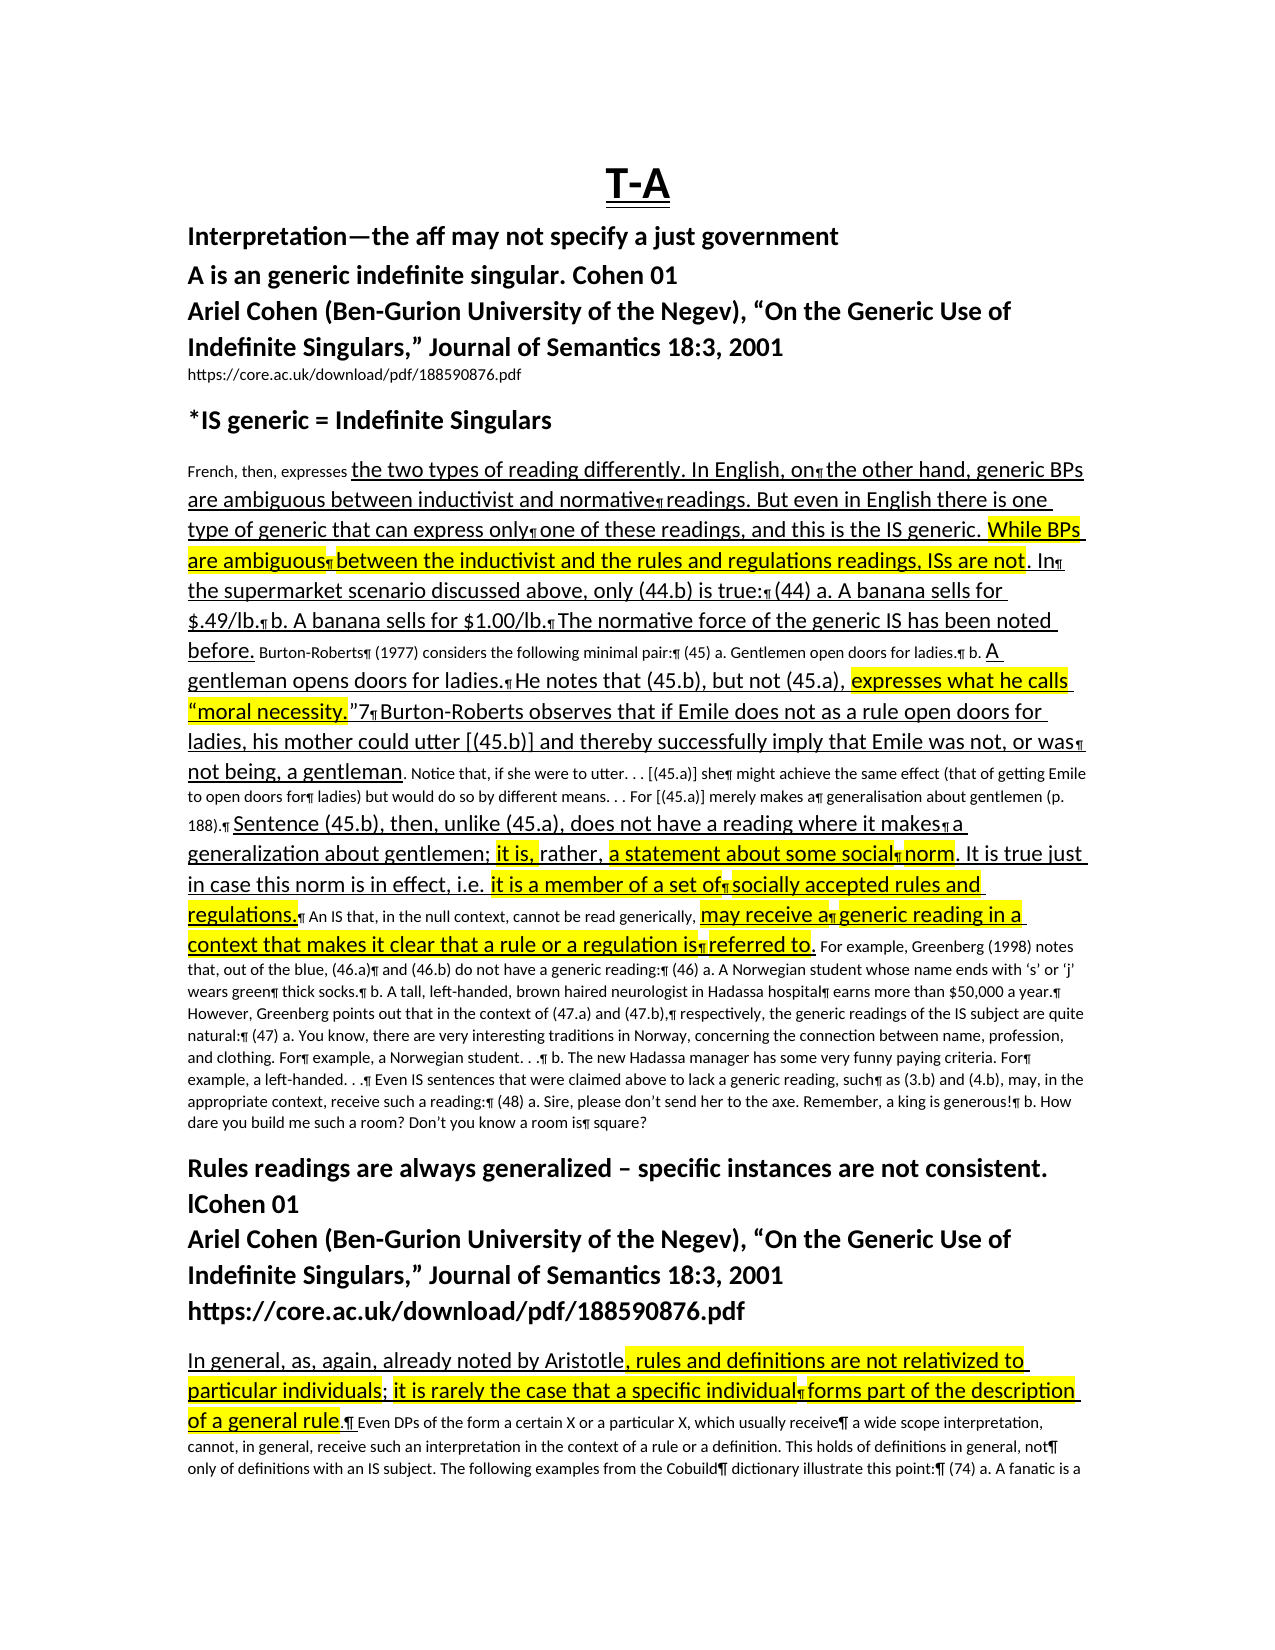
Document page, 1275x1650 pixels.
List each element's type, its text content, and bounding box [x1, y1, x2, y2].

text French, then, expresses the two types of reading differently. In English, on¶ the other hand, generic BPs are ambiguous between inductivist and normative¶ readings. But even in English there is one type of generic that can express only¶ one of these readings, and this is the IS generic. While BPs are ambiguous¶ between the inductivist and the rules and regulations readings, ISs are not. In¶ the supermarket scenario discussed above, only (44.b) is true:¶ (44) a. A banana sells for $.49/lb.¶ b. A banana sells for $1.00/lb.¶ The normative force of the generic IS has been noted before. Burton-Roberts¶ (1977) considers the following minimal pair:¶ (45) a. Gentlemen open doors for ladies.¶ b. A gentleman opens doors for ladies.¶ He notes that (45.b), but not (45.a), expresses what he calls “moral necessity.”7¶ Burton-Roberts observes that if Emile does not as a rule open doors for ladies, his mother could utter [(45.b)] and thereby successfully imply that Emile was not, or was¶ not being, a gentleman. Notice that, if she were to utter. . . [(45.a)] she¶ might achieve the same effect (that of getting Emile to open doors for¶ ladies) but would do so by different means. . . For [(45.a)] merely makes a¶ generalisation about gentlemen (p. 188).¶ Sentence (45.b), then, unlike (45.a), does not have a reading where it makes¶ a generalization about gentlemen; it is, rather, a statement about some social¶ norm. It is true just in case this norm is in effect, i.e. it is a member of a set of¶ socially accepted rules and regulations.¶ An IS that, in the null context, cannot be read generically, may receive a¶ generic reading in a context that makes it clear that a rule or a regulation is¶ referred to. For example, Greenberg (1998) notes that, out of the blue, (46.a)¶ and (46.b) do not have a generic reading:¶ (46) a. A Norwegian student whose name ends with ‘s’ or ‘j’ wears green¶ thick socks.¶ b. A tall, left-handed, brown haired neurologist in Hadassa hospital¶ earns more than $50,000 a year.¶ However, Greenberg points out that in the context of (47.a) and (47.b),¶ respectively, the generic readings of the IS subject are quite natural:¶ (47) a. You know, there are very interesting traditions in Norway, concerning the connection between name, profession, and clothing. For¶ example, a Norwegian student. . .¶ b. The new Hadassa manager has some very funny paying criteria. For¶ example, a left-handed. . .¶ Even IS sentences that were claimed above to lack a generic reading, such¶ as (3.b) and (4.b), may, in the appropriate context, receive such a reading:¶ (48) a. Sire, please don’t send her to the axe. Remember, a king is generous!¶ b. How dare you build me such a room? Don’t you know a room is¶ square? [187, 864, 1087, 1133]
subtitle A is an generic indefinite singular. Cohen 01 [187, 258, 1087, 291]
text *IS generic = Indefinite Singulars [187, 403, 1087, 436]
text French, then, expresses the two types of reading differently. In English, on¶ the other hand, generic BPs are ambiguous between inductivist and normative¶ readings. But even in English there is one type of generic that can express only¶ one of these readings, and this is the IS generic. While BPs are ambiguous¶ between the inductivist and the rules and regulations readings, ISs are not. In¶ the supermarket scenario discussed above, only (44.b) is true:¶ (44) a. A banana sells for $.49/lb.¶ b. A banana sells for $1.00/lb.¶ The normative force of the generic IS has been noted before. Burton-Roberts¶ (1977) considers the following minimal pair:¶ (45) a. Gentlemen open doors for ladies.¶ b. A gentleman opens doors for ladies.¶ He notes that (45.b), but not (45.a), expresses what he calls “moral necessity.”7¶ Burton-Roberts observes that if Emile does not as a rule open doors for ladies, his mother could utter [(45.b)] and thereby successfully imply that Emile was not, or was¶ not being, a gentleman. Notice that, if she were to utter. . . [(45.a)] she¶ might achieve the same effect (that of getting Emile to open doors for¶ ladies) but would do so by different means. . . For [(45.a)] merely makes a¶ generalisation about gentlemen (p. 188).¶ Sentence (45.b), then, unlike (45.a), does not have a reading where it makes¶ a generalization about gentlemen; it is, rather, a statement about some social¶ norm. It is true just in case this norm is in effect, i.e. it is a member of a set of¶ socially accepted rules and regulations.¶ An IS that, in the null context, cannot be read generically, may receive a¶ generic reading in a context that makes it clear that a rule or a regulation is¶ referred to. For example, Greenberg (1998) notes that, out of the blue, (46.a)¶ and (46.b) do not have a generic reading:¶ (46) a. A Norwegian student whose name ends with ‘s’ or ‘j’ wears green¶ thick socks.¶ b. A tall, left-handed, brown haired neurologist in Hadassa hospital¶ earns more than $50,000 a year.¶ However, Greenberg points out that in the context of (47.a) and (47.b),¶ respectively, the generic readings of the IS subject are quite natural:¶ (47) a. You know, there are very interesting traditions in Norway, concerning the connection between name, profession, and clothing. For¶ example, a Norwegian student. . .¶ b. The new Hadassa manager has some very funny paying criteria. For¶ example, a left-handed. . .¶ Even IS sentences that were claimed above to lack a generic reading, such¶ as (3.b) and (4.b), may, in the appropriate context, receive such a reading:¶ (48) a. Sire, please don’t send her to the axe. Remember, a king is generous!¶ b. How dare you build me such a room? Don’t you know a room is¶ square? [187, 455, 1087, 863]
subtitle Interpretation—the aff may not specify a just government [187, 219, 1087, 252]
subtitle Rules readings are always generalized – specific instances are not consistent. lCohen 01 [187, 1151, 1087, 1220]
subtitle T-A [187, 154, 1087, 210]
text Ariel Cohen (Ben-Gurion University of the Negev), “On the Generic Use of Indefinite Singulars,” Journal of Semantics 18:3, 2001 https://core.ac.uk/download/pdf/188590876.pdf [187, 1223, 1087, 1327]
text Ariel Cohen (Ben-Gurion University of the Negev), “On the Generic Use of Indefinite Singulars,” Journal of Semantics 18:3, 2001 https://core.ac.uk/download/pdf/188590876.pdf [187, 294, 1087, 384]
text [187, 1346, 1087, 1478]
